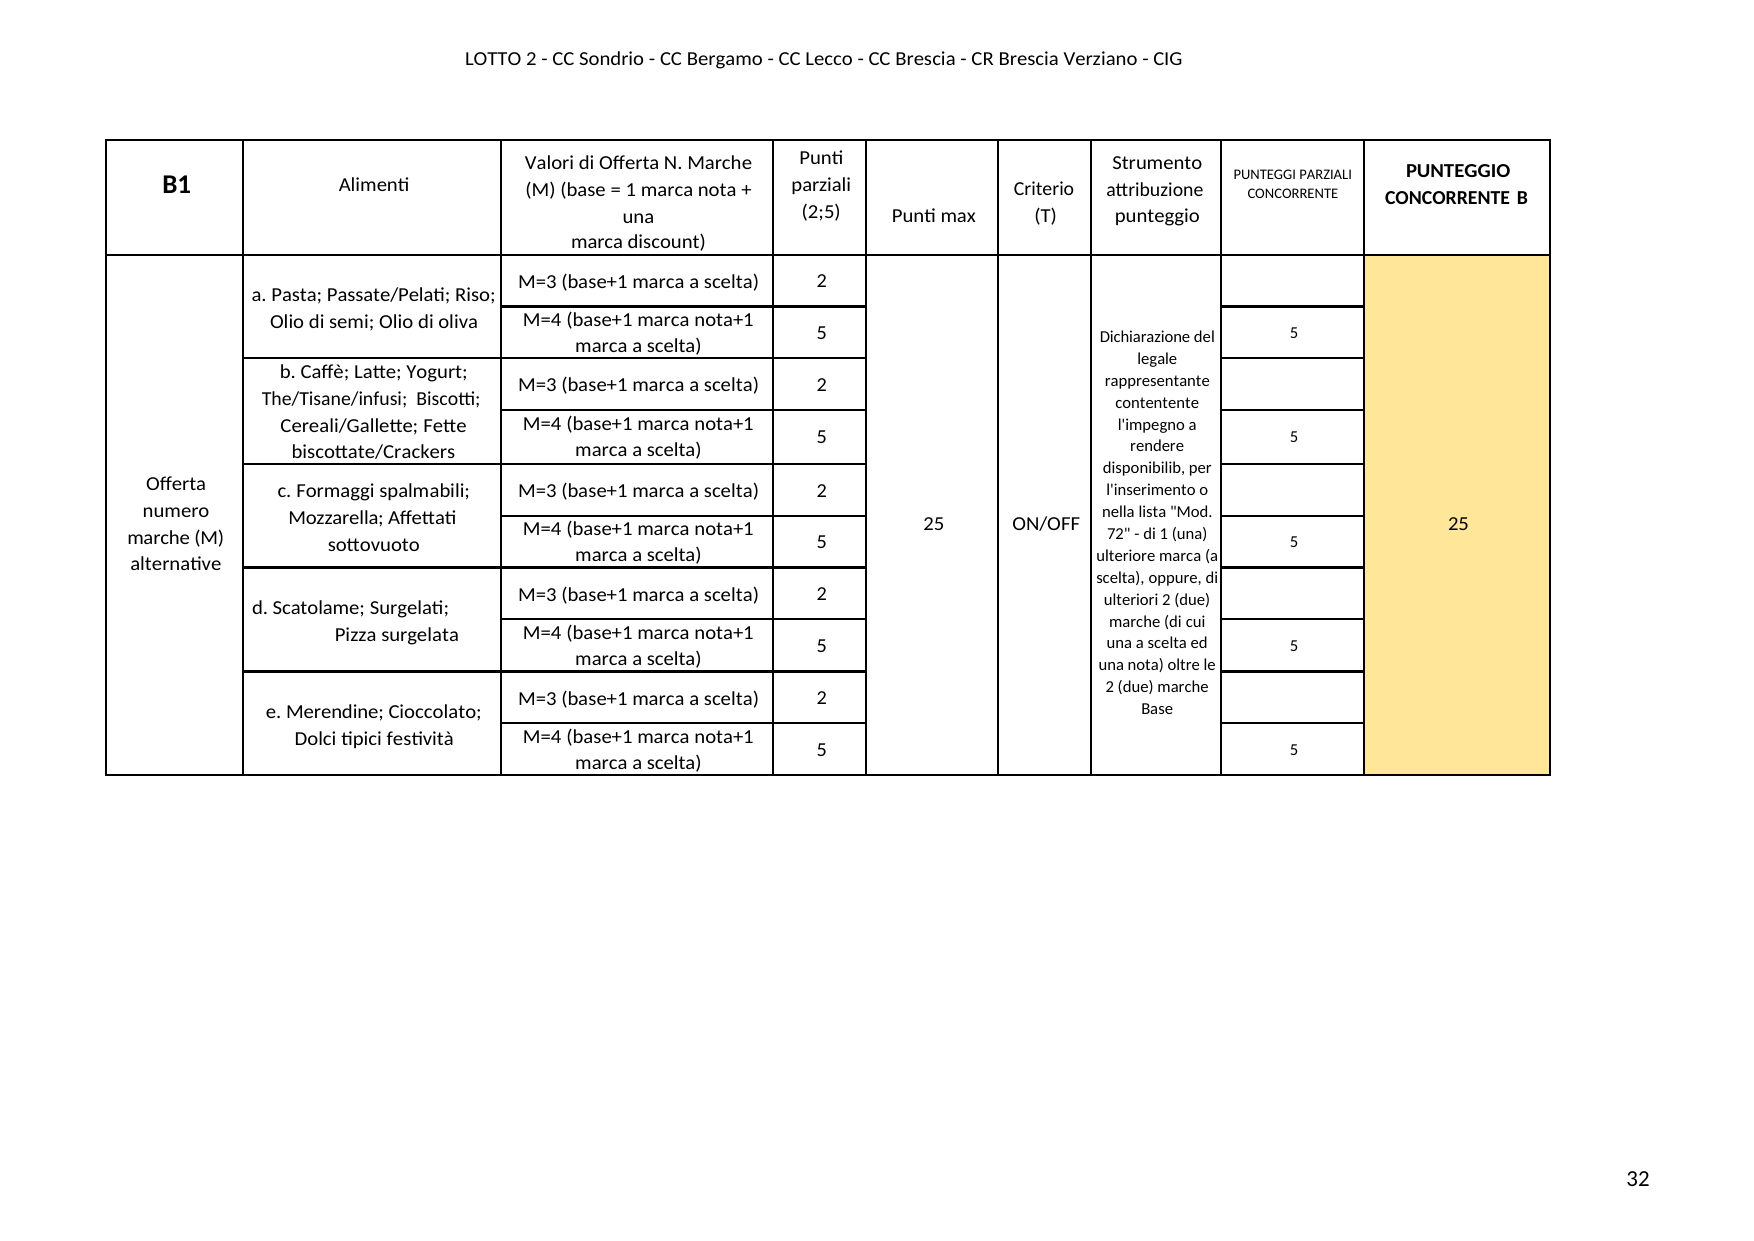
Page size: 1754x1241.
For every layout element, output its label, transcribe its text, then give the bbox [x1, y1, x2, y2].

table_cell 2 [774, 256, 865, 305]
table_cell M=3 (base+1 marca a scelta) [502, 673, 772, 722]
table_header PUNTEGGIO CONCORRENTE B [1365, 141, 1549, 253]
table_cell [1222, 465, 1363, 514]
table_cell 2 [774, 465, 865, 514]
table_cell ON/OFF [999, 256, 1090, 774]
table_cell e. Merendine; Cioccolato; Dolci tipici festività [244, 673, 500, 774]
table_cell M=3 (base+1 marca a scelta) [502, 569, 772, 618]
table_cell 25 [867, 256, 997, 774]
table_cell 5 [1222, 724, 1363, 774]
table_cell [1222, 673, 1363, 722]
table_cell Offerta numero marche (M) alternative [107, 256, 242, 774]
table_cell 5 [774, 724, 865, 774]
table_cell M=4 (base+1 marca nota+1 marca a scelta) [502, 620, 772, 670]
table_cell M=3 (base+1 marca a scelta) [502, 256, 772, 305]
table_cell 25 [1365, 256, 1549, 774]
table_cell Dichiarazione del legale rappresentante contentente l'impegno a rendere disponibilib, per l'inserimento o nella lista "Mod. 72" - di 1 (una) ulteriore marca (a scelta), oppure, di ulteriori 2 (due) marche (di cui una a scelta ed una nota) oltre le 2 (due) marche Base [1092, 256, 1220, 774]
table_cell 2 [774, 359, 865, 409]
table_cell c. Formaggi spalmabili; Mozzarella; Affettati sottovuoto [244, 465, 500, 566]
table_cell d. Scatolame; Surgelati; Pizza surgelata [244, 569, 500, 670]
table_cell [1222, 256, 1363, 305]
table_header PUNTEGGI PARZIALI CONCORRENTE [1222, 141, 1363, 253]
table_cell 2 [774, 569, 865, 618]
table_header Valori di Offerta N. Marche (M) (base = 1 marca nota + una marca discount) [502, 141, 772, 253]
table_cell M=3 (base+1 marca a scelta) [502, 465, 772, 514]
table_cell 5 [774, 620, 865, 670]
table_cell 5 [774, 308, 865, 357]
table_cell M=4 (base+1 marca nota+1 marca a scelta) [502, 724, 772, 774]
table_cell 5 [774, 411, 865, 463]
table_header Punti parziali (2;5) [774, 141, 865, 253]
table_cell 5 [1222, 620, 1363, 670]
table_cell 5 [1222, 411, 1363, 463]
table_cell a. Pasta; Passate/Pelati; Riso; Olio di semi; Olio di oliva [244, 256, 500, 357]
table_header Criterio (T) [999, 141, 1090, 253]
table_cell b. Caffè; Latte; Yogurt; The/Tisane/infusi; Biscotti; Cereali/Gallette; Fette biscottate/Crackers [244, 359, 500, 463]
table_cell 5 [774, 517, 865, 566]
table_cell 5 [1222, 517, 1363, 566]
table_cell 5 [1222, 308, 1363, 357]
table_cell M=4 (base+1 marca nota+1 marca a scelta) [502, 411, 772, 463]
table_header Punti max [867, 141, 997, 253]
table_cell 2 [774, 673, 865, 722]
table_cell [1222, 569, 1363, 618]
table_header Strumento attribuzione punteggio [1092, 141, 1220, 253]
table_cell [1222, 359, 1363, 409]
table_cell M=3 (base+1 marca a scelta) [502, 359, 772, 409]
table_header B1 [107, 141, 242, 253]
table_header Alimenti [244, 141, 500, 253]
table_cell M=4 (base+1 marca nota+1 marca a scelta) [502, 308, 772, 357]
table_cell M=4 (base+1 marca nota+1 marca a scelta) [502, 517, 772, 566]
